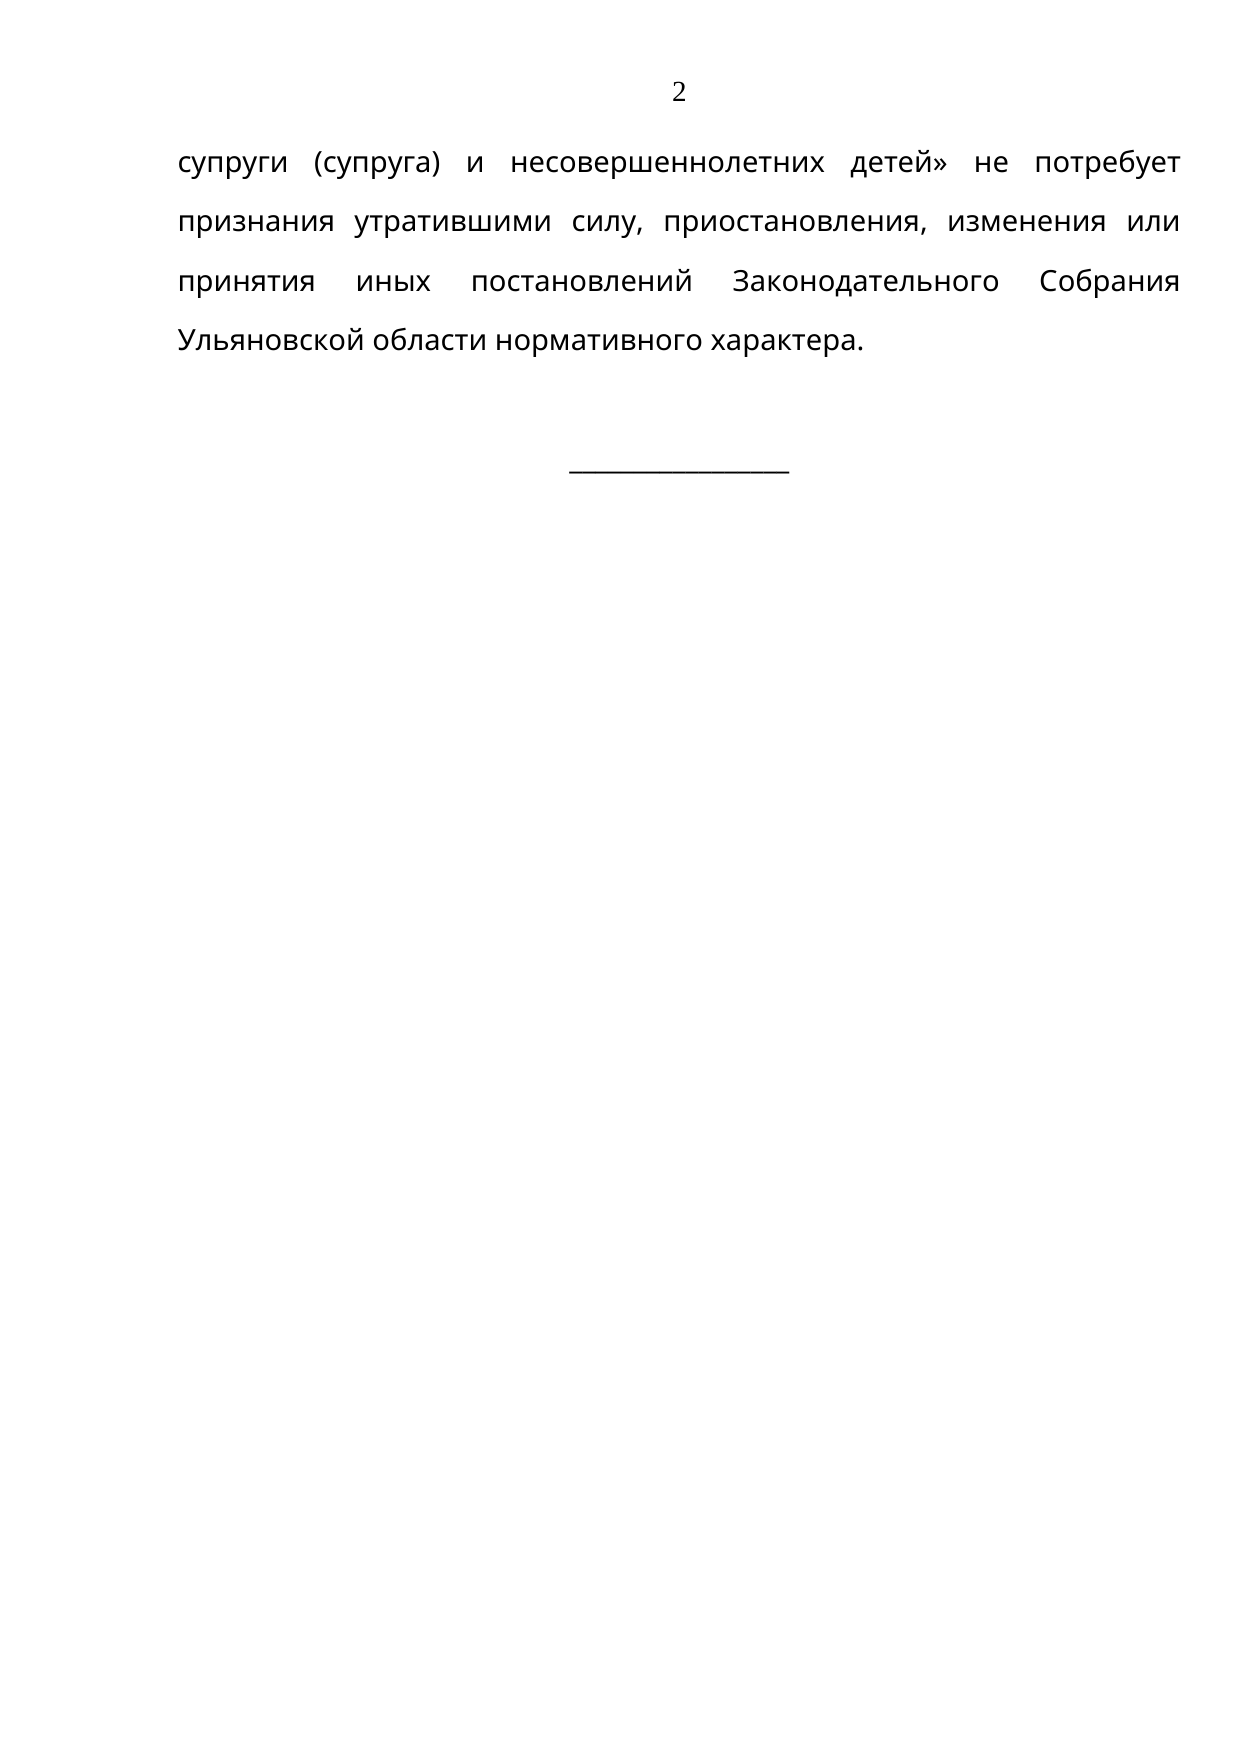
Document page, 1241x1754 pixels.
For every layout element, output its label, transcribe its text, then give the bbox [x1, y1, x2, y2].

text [177, 141, 1181, 359]
text _________________ [177, 438, 1181, 478]
